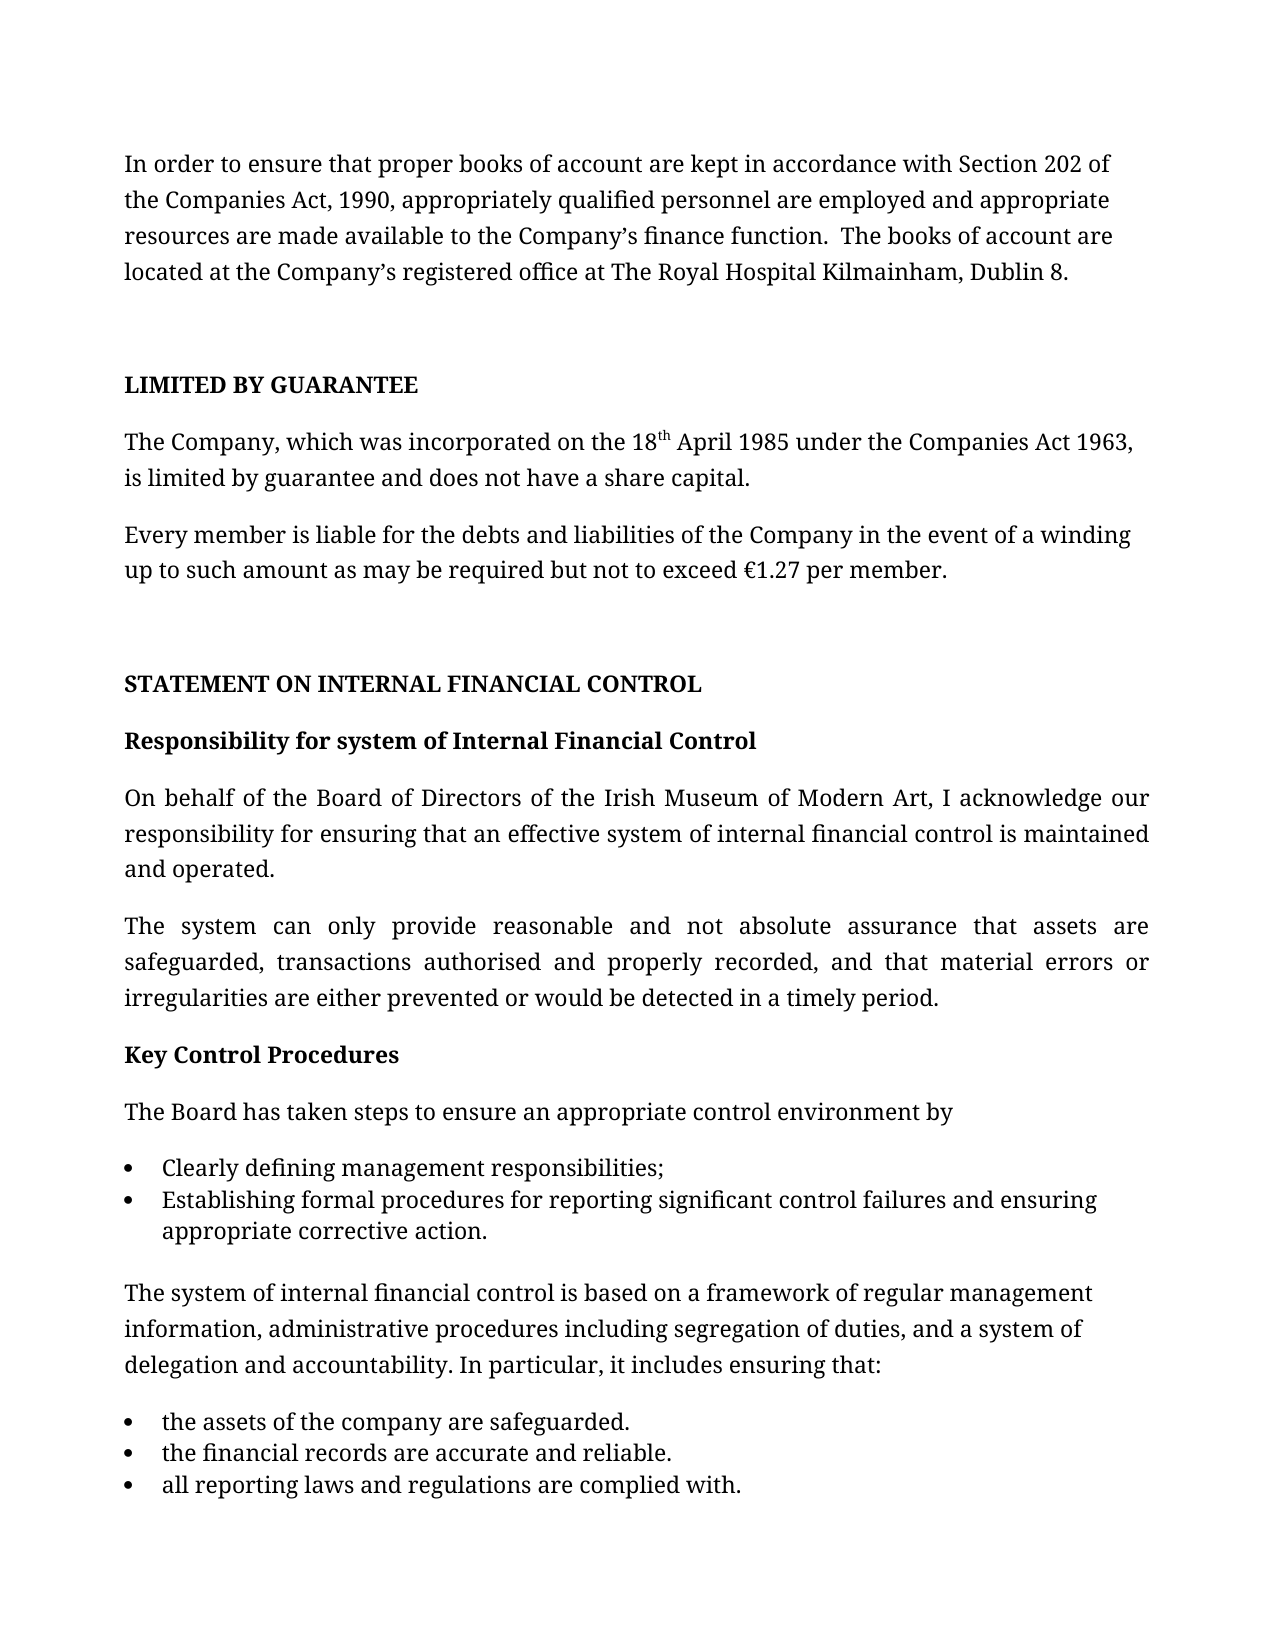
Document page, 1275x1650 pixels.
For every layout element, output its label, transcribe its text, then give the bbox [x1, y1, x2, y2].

text Responsibility for system of Internal Financial Control [124, 725, 1151, 756]
list the financial records are accurate and reliable. [124, 1437, 1151, 1468]
text The system can only provide reasonable and not absolute assurance that assets are safeguarded, transactions authorised and properly recorded, and that material errors or irregularities are either prevented or would be detected in a timely period. [124, 910, 1151, 1013]
list the assets of the company are safeguarded. [124, 1406, 1151, 1437]
text LIMITED BY GUARANTEE [124, 369, 1151, 400]
text Key Control Procedures [124, 1039, 1151, 1070]
list all reporting laws and regulations are complied with. [124, 1468, 1151, 1500]
list Clearly defining management responsibilities; [124, 1152, 1151, 1184]
list Establishing formal procedures for reporting significant control failures and ensuring appropriate corrective action. [124, 1184, 1151, 1246]
text Every member is liable for the debts and liabilities of the Company in the event of a winding up to such amount as may be required but not to exceed €1.27 per member. [124, 518, 1151, 586]
text STATEMENT ON INTERNAL FINANCIAL CONTROL [124, 668, 1151, 699]
text The system of internal financial control is based on a framework of regular management information, administrative procedures including segregation of duties, and a system of delegation and accountability. In particular, it includes ensuring that: [124, 1277, 1151, 1381]
text On behalf of the Board of Directors of the Irish Museum of Modern Art, I acknowledge our responsibility for ensuring that an effective system of internal financial control is maintained and operated. [124, 782, 1151, 885]
text The Company, which was incorporated on the 18th April 1985 under the Companies Act 1963, is limited by guarantee and does not have a share capital. [124, 426, 1151, 493]
text The Board has taken steps to ensure an appropriate control environment by [124, 1096, 1151, 1127]
text In order to ensure that proper books of account are kept in accordance with Section 202 of the Companies Act, 1990, appropriately qualified personnel are employed and appropriate resources are made available to the Company’s finance function. The books of account are located at the Company’s registered office at The Royal Hospital Kilmainham, Dublin 8. [124, 148, 1151, 287]
